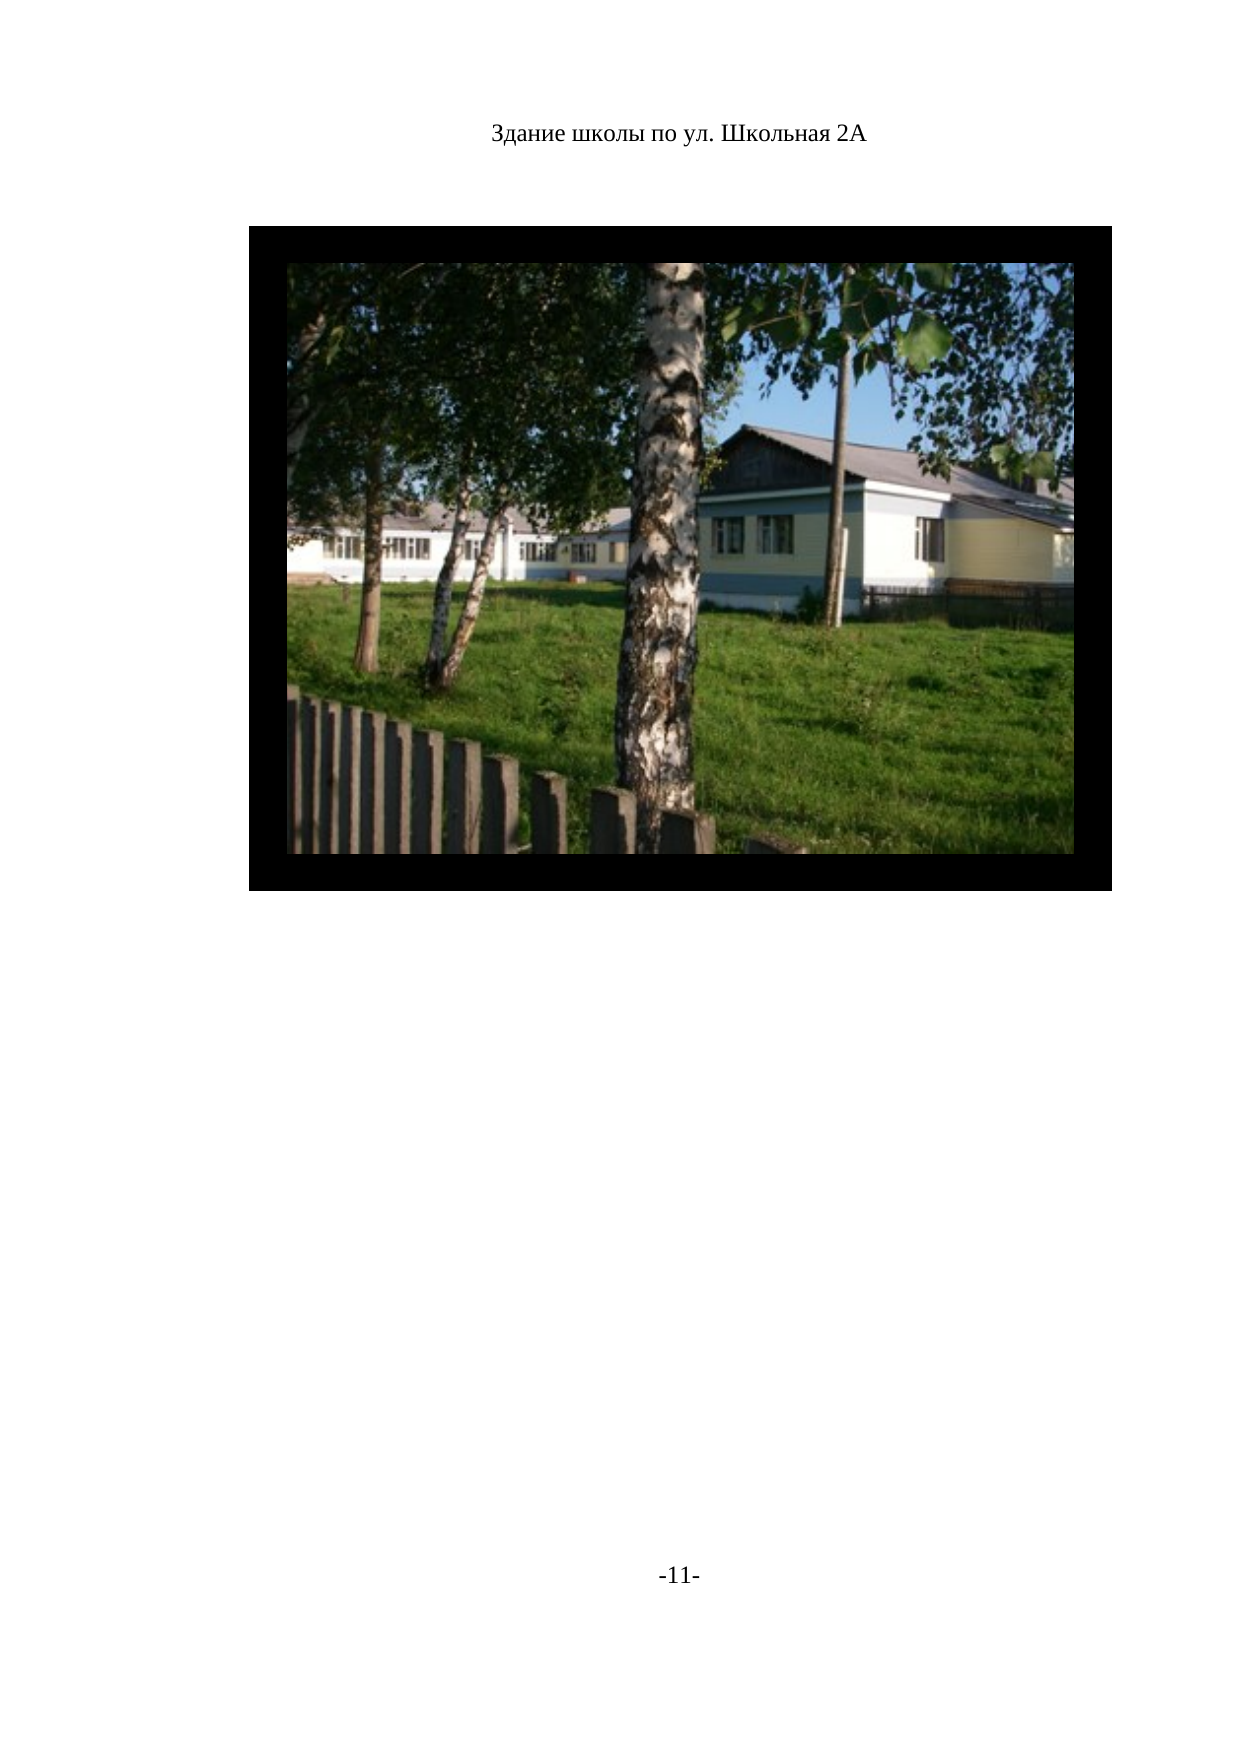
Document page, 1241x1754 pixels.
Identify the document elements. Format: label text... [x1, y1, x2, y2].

text Здание школы по ул. Школьная 2А [207, 118, 1152, 147]
picture [287, 263, 1074, 854]
text -11- [207, 1560, 1152, 1588]
